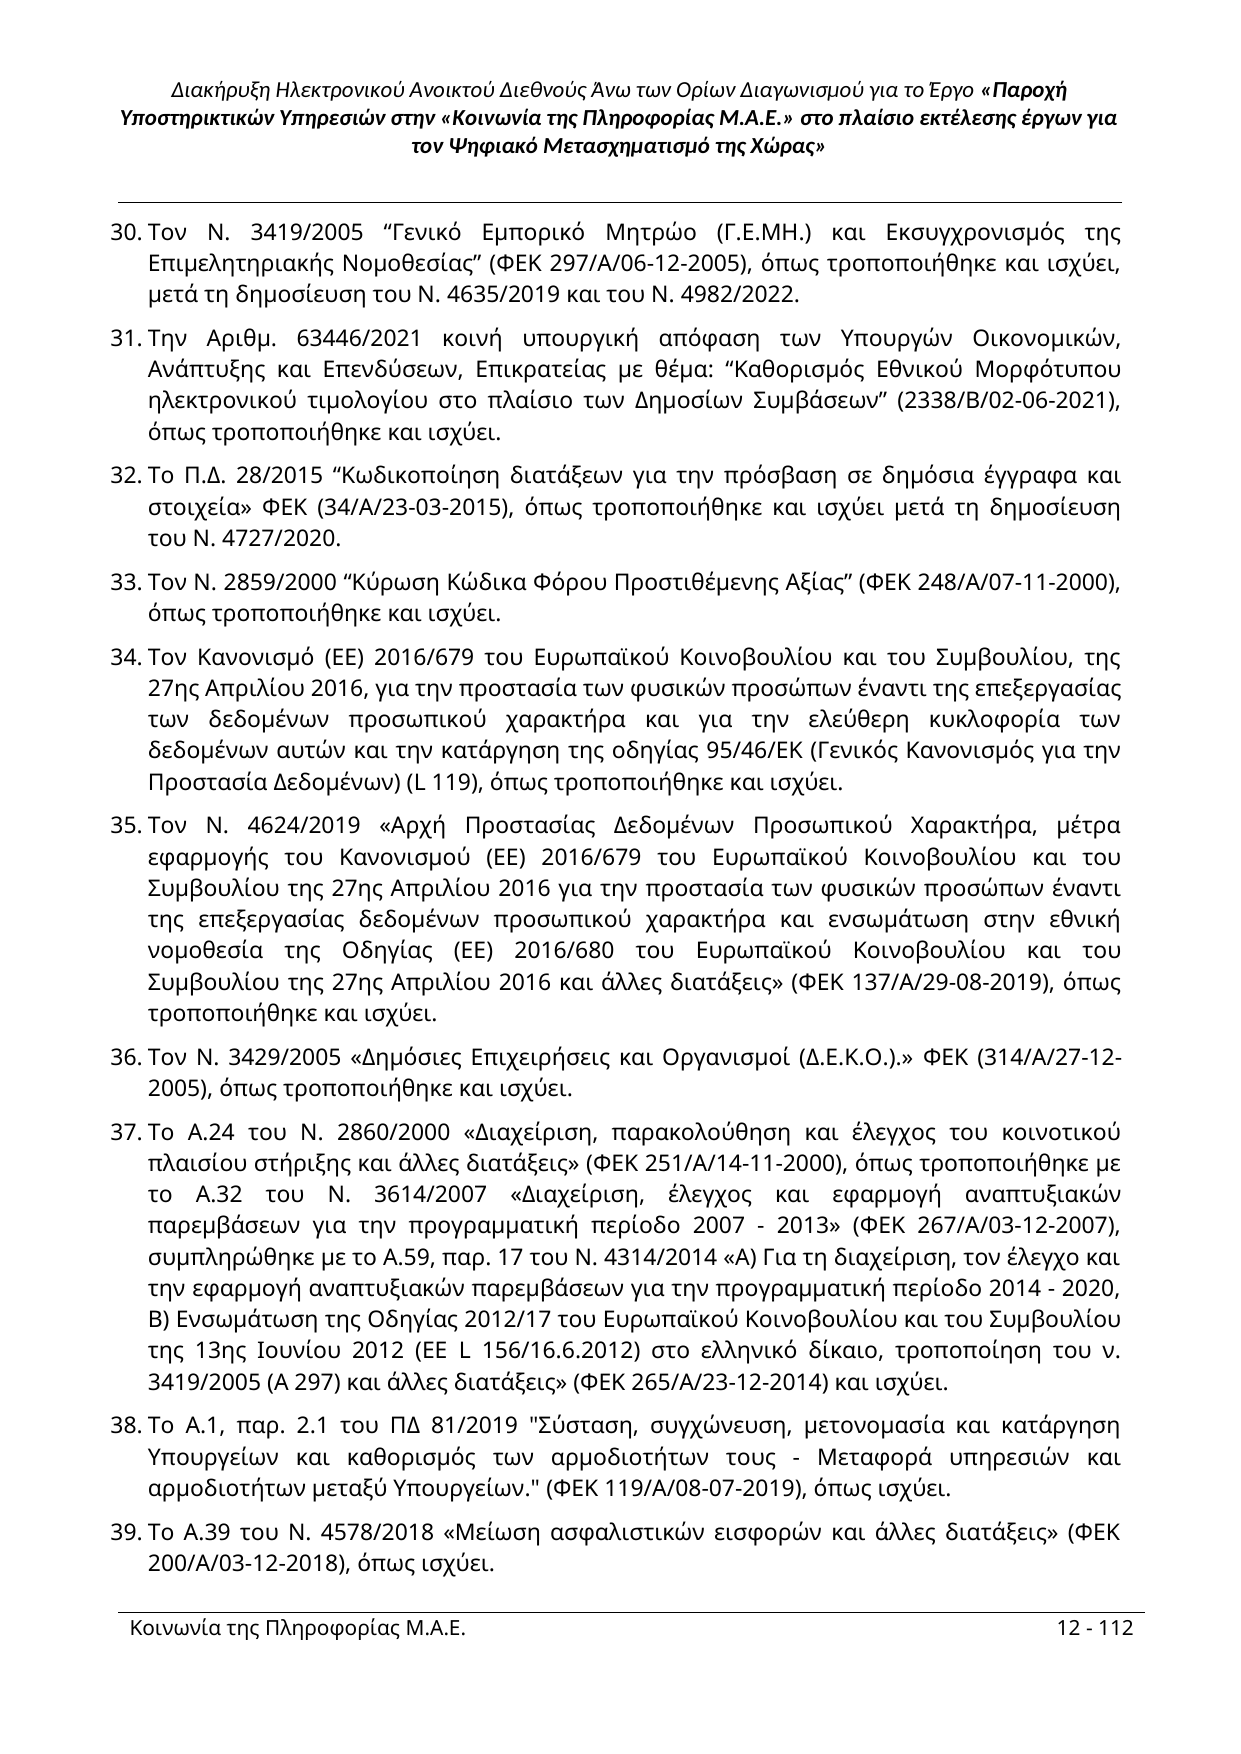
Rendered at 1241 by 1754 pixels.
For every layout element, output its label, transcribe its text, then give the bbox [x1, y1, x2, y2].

list Την Αριθμ. 63446/2021 κοινή υπουργική απόφαση των Υπουργών Οικονομικών, Ανάπτυξης και Επενδύσεων, Επικρατείας με θέμα: “Καθορισμός Εθνικού Μορφότυπου ηλεκτρονικού τιμολογίου στο πλαίσιο των Δημοσίων Συμβάσεων” (2338/Β/02-06-2021), όπως τροποποιήθηκε και ισχύει. [110, 322, 1122, 447]
list Το Π.Δ. 28/2015 “Κωδικοποίηση διατάξεων για την πρόσβαση σε δημόσια έγγραφα και στοιχεία» ΦΕΚ (34/Α/23-03-2015), όπως τροποποιήθηκε και ισχύει μετά τη δημοσίευση του Ν. 4727/2020. [110, 459, 1122, 553]
list Τον Κανονισμό (ΕΕ) 2016/679 του Ευρωπαϊκού Κοινοβουλίου και του Συμβουλίου, της 27ης Απριλίου 2016, για την προστασία των φυσικών προσώπων έναντι της επεξεργασίας των δεδομένων προσωπικού χαρακτήρα και για την ελεύθερη κυκλοφορία των δεδομένων αυτών και την κατάργηση της οδηγίας 95/46/ΕΚ (Γενικός Κανονισμός για την Προστασία Δεδομένων) (L 119), όπως τροποποιήθηκε και ισχύει. [110, 641, 1122, 797]
list Το Α.39 του Ν. 4578/2018 «Μείωση ασφαλιστικών εισφορών και άλλες διατάξεις» (ΦΕΚ 200/Α/03-12-2018), όπως ισχύει. [110, 1516, 1122, 1578]
list Τον Ν. 4624/2019 «Αρχή Προστασίας Δεδομένων Προσωπικού Χαρακτήρα, μέτρα εφαρμογής του Κανονισμού (ΕΕ) 2016/679 του Ευρωπαϊκού Κοινοβουλίου και του Συμβουλίου της 27ης Απριλίου 2016 για την προστασία των φυσικών προσώπων έναντι της επεξεργασίας δεδομένων προσωπικού χαρακτήρα και ενσωμάτωση στην εθνική νομοθεσία της Οδηγίας (ΕΕ) 2016/680 του Ευρωπαϊκού Κοινοβουλίου και του Συμβουλίου της 27ης Απριλίου 2016 και άλλες διατάξεις» (ΦΕΚ 137/Α/29-08-2019), όπως τροποποιήθηκε και ισχύει. [110, 809, 1122, 1028]
list Το Α.1, παρ. 2.1 του ΠΔ 81/2019 "Σύσταση, συγχώνευση, μετονομασία και κατάργηση Υπουργείων και καθορισμός των αρμοδιοτήτων τους - Μεταφορά υπηρεσιών και αρμοδιοτήτων μεταξύ Υπουργείων." (ΦΕΚ 119/Α/08-07-2019), όπως ισχύει. [110, 1409, 1122, 1503]
list Τον Ν. 3419/2005 “Γενικό Εμπορικό Μητρώο (Γ.Ε.ΜΗ.) και Εκσυγχρονισμός της Επιμελητηριακής Νομοθεσίας” (ΦΕΚ 297/Α/06-12-2005), όπως τροποποιήθηκε και ισχύει, μετά τη δημοσίευση του Ν. 4635/2019 και του Ν. 4982/2022. [110, 216, 1122, 309]
list Τον Ν. 2859/2000 “Κύρωση Κώδικα Φόρου Προστιθέμενης Αξίας” (ΦΕΚ 248/Α/07-11-2000), όπως τροποποιήθηκε και ισχύει. [110, 566, 1122, 628]
list Τον N. 3429/2005 «Δημόσιες Επιχειρήσεις και Οργανισμοί (Δ.Ε.Κ.Ο.).» ΦΕΚ (314/Α/27-12-2005), όπως τροποποιήθηκε και ισχύει. [110, 1041, 1122, 1103]
list Το Α.24 του Ν. 2860/2000 «Διαχείριση, παρακολούθηση και έλεγχος του κοινοτικού πλαισίου στήριξης και άλλες διατάξεις» (ΦΕΚ 251/Α/14-11-2000), όπως τροποποιήθηκε με το Α.32 του Ν. 3614/2007 «Διαχείριση, έλεγχος και εφαρμογή αναπτυξιακών παρεμβάσεων για την προγραμματική περίοδο 2007 - 2013» (ΦΕΚ 267/Α/03-12-2007), συμπληρώθηκε με το Α.59, παρ. 17 του Ν. 4314/2014 «Α) Για τη διαχείριση, τον έλεγχο και την εφαρμογή αναπτυξιακών παρεμβάσεων για την προγραμματική περίοδο 2014 - 2020, Β) Ενσωμάτωση της Οδηγίας 2012/17 του Ευρωπαϊκού Κοινοβουλίου και του Συμβουλίου της 13ης Ιουνίου 2012 (ΕΕ L 156/16.6.2012) στο ελληνικό δίκαιο, τροποποίηση του ν. 3419/2005 (Α 297) και άλλες διατάξεις» (ΦΕΚ 265/Α/23-12-2014) και ισχύει. [110, 1116, 1122, 1397]
